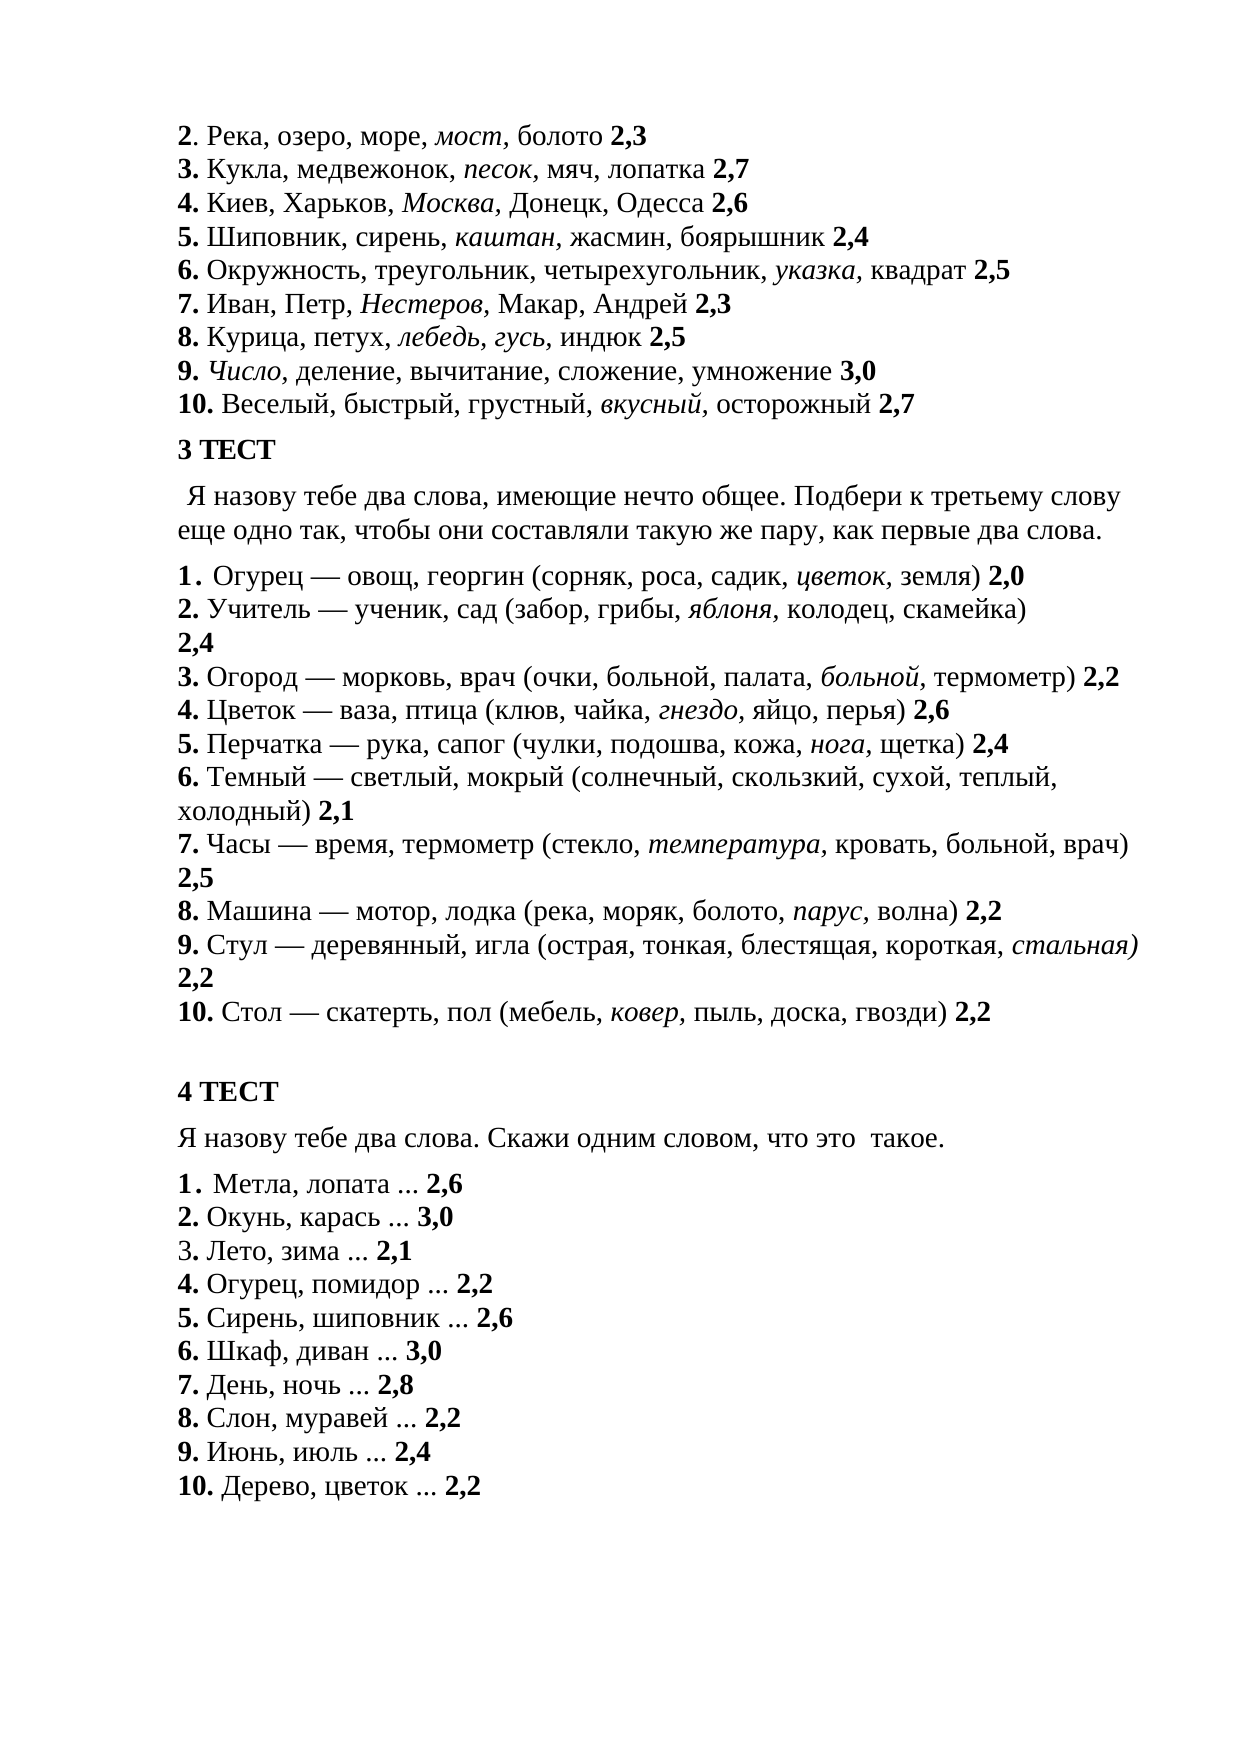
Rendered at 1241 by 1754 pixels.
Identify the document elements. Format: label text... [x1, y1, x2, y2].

text 9. Число, деление, вычитание, сложение, умножение 3,0 [177, 353, 1152, 386]
text Я назову тебе два слова. Скажи одним словом, что это такое. [177, 1120, 1152, 1153]
text 5. Сирень, шиповник ... 2,6 [177, 1300, 1152, 1333]
text 2. Река, озеро, море, мост, болото 2,3 [177, 118, 1152, 152]
text 7. День, ночь ... 2,8 [177, 1367, 1152, 1401]
text 4. Киев, Харьков, Москва, Донецк, Одесса 2,6 [177, 185, 1152, 219]
text 4. Цветок — ваза, птица (клюв, чайка, гнездо, яйцо, перья) 2,6 [177, 692, 1152, 726]
text 1. Огурец — овощ, георгин (сорняк, роса, садик, цветок, земля) 2,0 [177, 558, 1152, 592]
text 2. Окунь, карась ... 3,0 [177, 1199, 1152, 1233]
text 3. Кукла, медвежонок, песок, мяч, лопатка 2,7 [177, 152, 1152, 185]
text 6. Шкаф, диван ... 3,0 [177, 1333, 1152, 1367]
text 3. Лето, зима ... 2,1 [177, 1233, 1152, 1266]
text 1. Метла, лопата ... 2,6 [177, 1166, 1152, 1199]
text 7. Иван, Петр, Нестеров, Макар, Андрей 2,3 [177, 286, 1152, 319]
text 5. Шиповник, сирень, каштан, жасмин, боярышник 2,4 [177, 219, 1152, 252]
text 5. Перчатка — рука, сапог (чулки, подошва, кожа, нога, щетка) 2,4 [177, 726, 1152, 759]
text 9. Стул — деревянный, игла (острая, тонкая, блестящая, короткая, стальная) 2,2 [177, 927, 1152, 994]
text 3. Огород — морковь, врач (очки, больной, палата, больной, термометр) 2,2 [177, 659, 1152, 692]
text 4 ТЕСТ [177, 1074, 1152, 1107]
text 8. Слон, муравей ... 2,2 [177, 1401, 1152, 1434]
text 2. Учитель — ученик, сад (забор, грибы, яблоня, колодец, скамейка) [177, 592, 1152, 625]
text 8. Машина — мотор, лодка (река, моряк, болото, парус, волна) 2,2 [177, 893, 1152, 927]
text 10. Веселый, быстрый, грустный, вкусный, осторожный 2,7 [177, 386, 1152, 420]
text 6. Окружность, треугольник, четырехугольник, указка, квадрат 2,5 [177, 252, 1152, 286]
text 10. Стол — скатерть, пол (мебель, ковер, пыль, доска, гвозди) 2,2 [177, 994, 1152, 1028]
text 4. Огурец, помидор ... 2,2 [177, 1266, 1152, 1300]
text 10. Дерево, цветок ... 2,2 [177, 1468, 1152, 1501]
text 6. Темный — светлый, мокрый (солнечный, скользкий, сухой, теплый, холодный) 2,1 [177, 759, 1152, 826]
text Я назову тебе два слова, имеющие нечто общее. Подбери к третьему слову еще одно так, чтобы они составляли такую же пару, как первые два слова. [177, 478, 1152, 546]
text 8. Курица, петух, лебедь, гусь, индюк 2,5 [177, 319, 1152, 353]
text 9. Июнь, июль ... 2,4 [177, 1434, 1152, 1468]
text 7. Часы — время, термометр (стекло, температура, кровать, больной, врач) 2,5 [177, 826, 1152, 893]
text 2,4 [177, 625, 1152, 659]
text 3 ТЕСТ [177, 432, 1152, 466]
